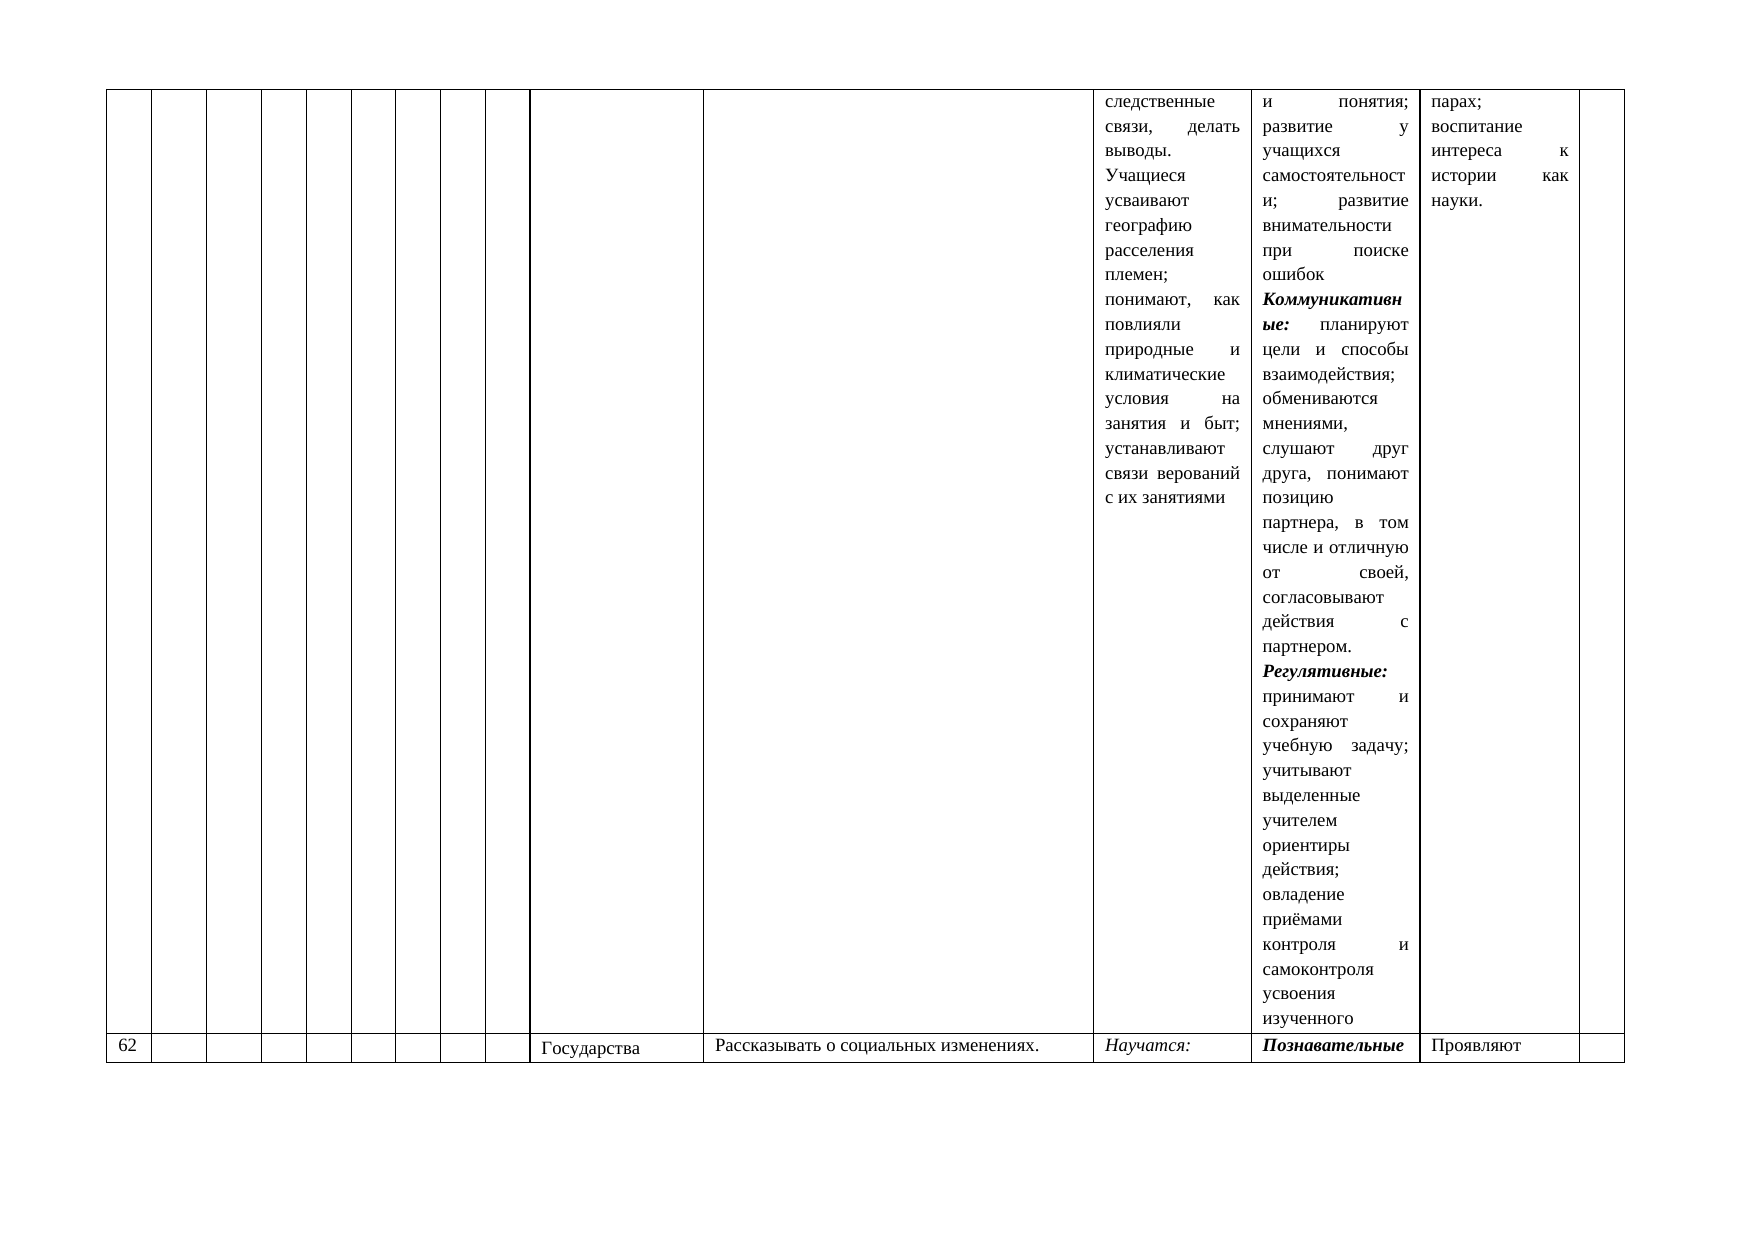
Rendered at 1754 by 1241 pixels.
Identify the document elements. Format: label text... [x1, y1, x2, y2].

table_cell [307, 90, 351, 1033]
table_cell [262, 90, 306, 1033]
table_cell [531, 90, 703, 1033]
table_cell 62 [107, 1034, 151, 1062]
table_cell [262, 1034, 306, 1062]
table_cell 61 [107, 90, 151, 1033]
table_cell [396, 1034, 440, 1062]
table_cell [152, 90, 206, 1033]
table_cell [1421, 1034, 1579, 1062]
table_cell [1094, 90, 1251, 1033]
table_cell [396, 90, 440, 1033]
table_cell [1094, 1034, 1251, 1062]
table_cell [441, 1034, 485, 1062]
table_cell [486, 1034, 529, 1062]
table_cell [1421, 90, 1579, 1033]
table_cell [704, 90, 1093, 1033]
table_cell [307, 1034, 351, 1062]
table_cell [207, 90, 261, 1033]
table_cell [352, 90, 395, 1033]
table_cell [531, 1034, 703, 1062]
table_cell [441, 90, 485, 1033]
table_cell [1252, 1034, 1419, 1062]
table_cell [486, 90, 529, 1033]
table_cell [352, 1034, 395, 1062]
table_cell [152, 1034, 206, 1062]
table_cell [207, 1034, 261, 1062]
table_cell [1252, 90, 1419, 1033]
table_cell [704, 1034, 1093, 1062]
table_cell [1580, 90, 1624, 1033]
table_cell [1580, 1034, 1624, 1062]
